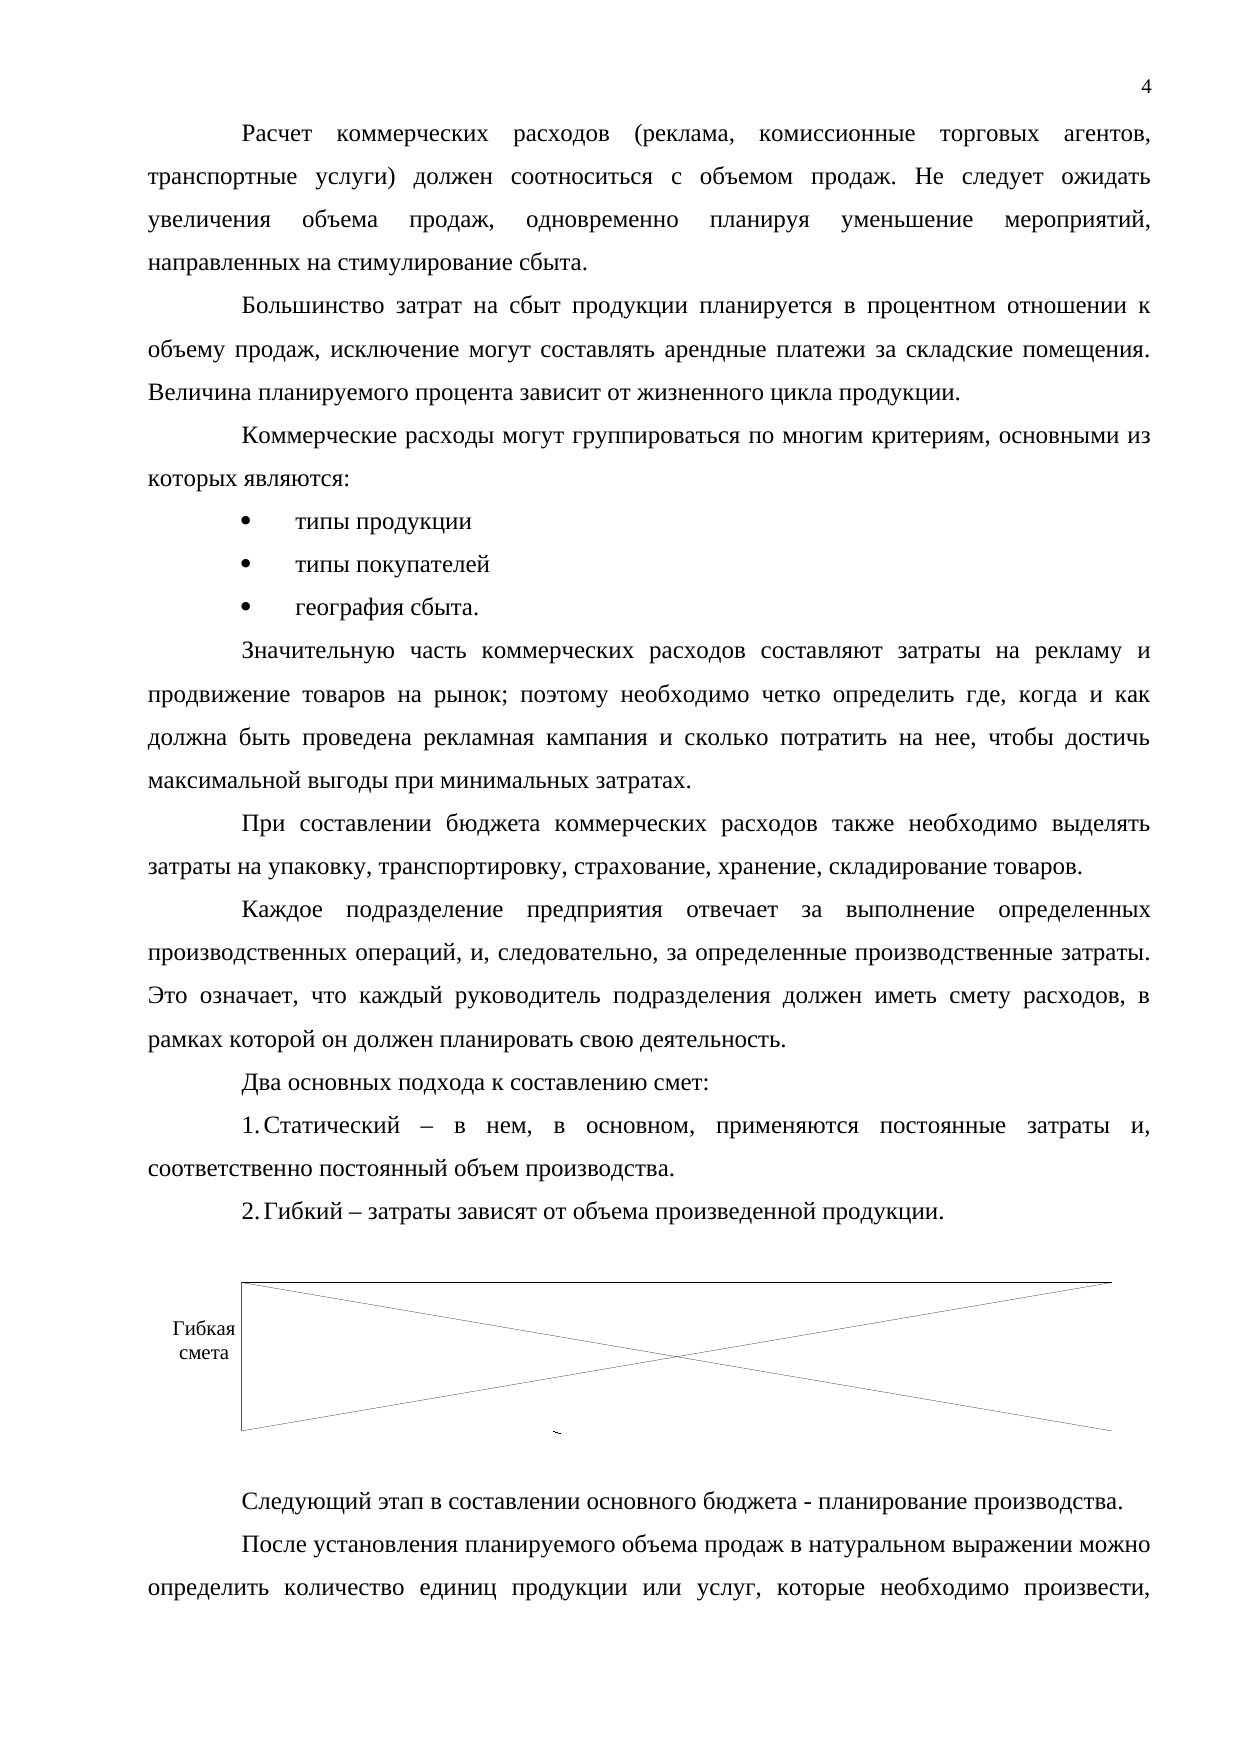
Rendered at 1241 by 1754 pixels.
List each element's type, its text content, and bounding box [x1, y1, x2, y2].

list Гибкий – затраты зависят от объема произведенной продукции. [148, 1196, 1152, 1225]
list типы продукции [148, 506, 1152, 535]
list типы покупателей [148, 549, 1152, 578]
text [148, 1529, 1152, 1601]
text Следующий этап в составлении основного бюджета - планирование производства. [148, 1486, 1152, 1515]
text Два основных подхода к составлению смет: [148, 1067, 1152, 1096]
text Каждое подразделение предприятия отвечает за выполнение определенных производственных операций, и, следовательно, за определенные производственные затраты. Это означает, что каждый руководитель подразделения должен иметь смету расходов, в рамках которой он должен планировать свою деятельность. [148, 894, 1152, 1052]
text Значительную часть коммерческих расходов составляют затраты на рекламу и продвижение товаров на рынок; поэтому необходимо четко определить где, когда и как должна быть проведена рекламная кампания и сколько потратить на нее, чтобы достичь максимальной выгоды при минимальных затратах. [148, 636, 1152, 794]
text При составлении бюджета коммерческих расходов также необходимо выделять затраты на упаковку, транспортировку, страхование, хранение, складирование товаров. [148, 808, 1152, 880]
list Статический – в нем, в основном, применяются постоянные затраты и, соответственно постоянный объем производства. [148, 1110, 1152, 1182]
list география сбыта. [148, 592, 1152, 621]
text Большинство затрат на сбыт продукции планируется в процентном отношении к объему продаж, исключение могут составлять арендные платежи за складские помещения. Величина планируемого процента зависит от жизненного цикла продукции. [148, 291, 1152, 406]
text Коммерческие расходы могут группироваться по многим критериям, основными из которых являются: [148, 420, 1152, 492]
text Расчет коммерческих расходов (реклама, комиссионные торговых агентов, транспортные услуги) должен соотноситься с объемом продаж. Не следует ожидать увеличения объема продаж, одновременно планируя уменьшение мероприятий, направленных на стимулирование сбыта. [148, 118, 1152, 276]
